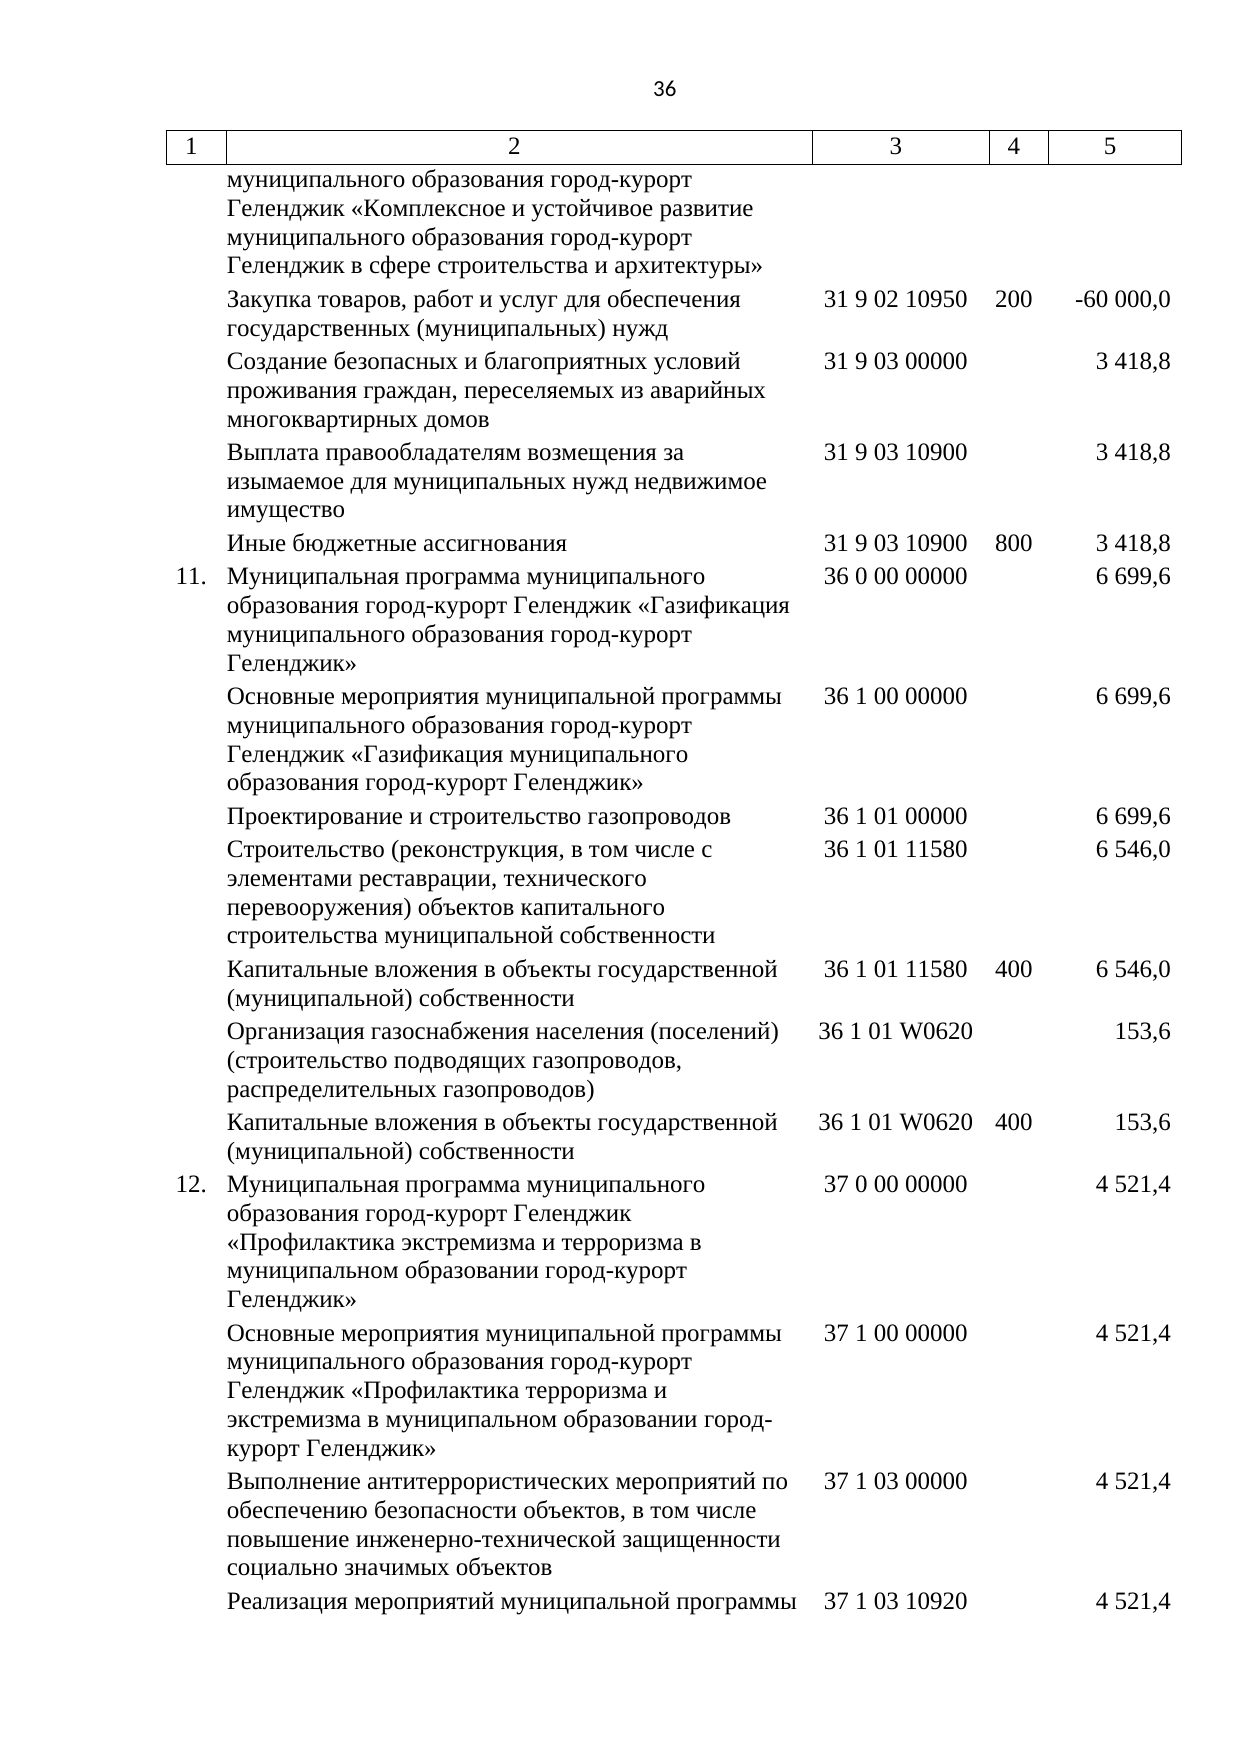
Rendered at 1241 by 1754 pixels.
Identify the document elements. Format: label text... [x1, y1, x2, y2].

table_header 4 [990, 131, 1048, 164]
table_header 5 [1049, 131, 1181, 164]
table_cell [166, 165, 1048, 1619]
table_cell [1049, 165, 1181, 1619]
table_header 2 [227, 131, 812, 164]
table_header 1 [167, 131, 226, 164]
table_header 3 [813, 131, 989, 164]
